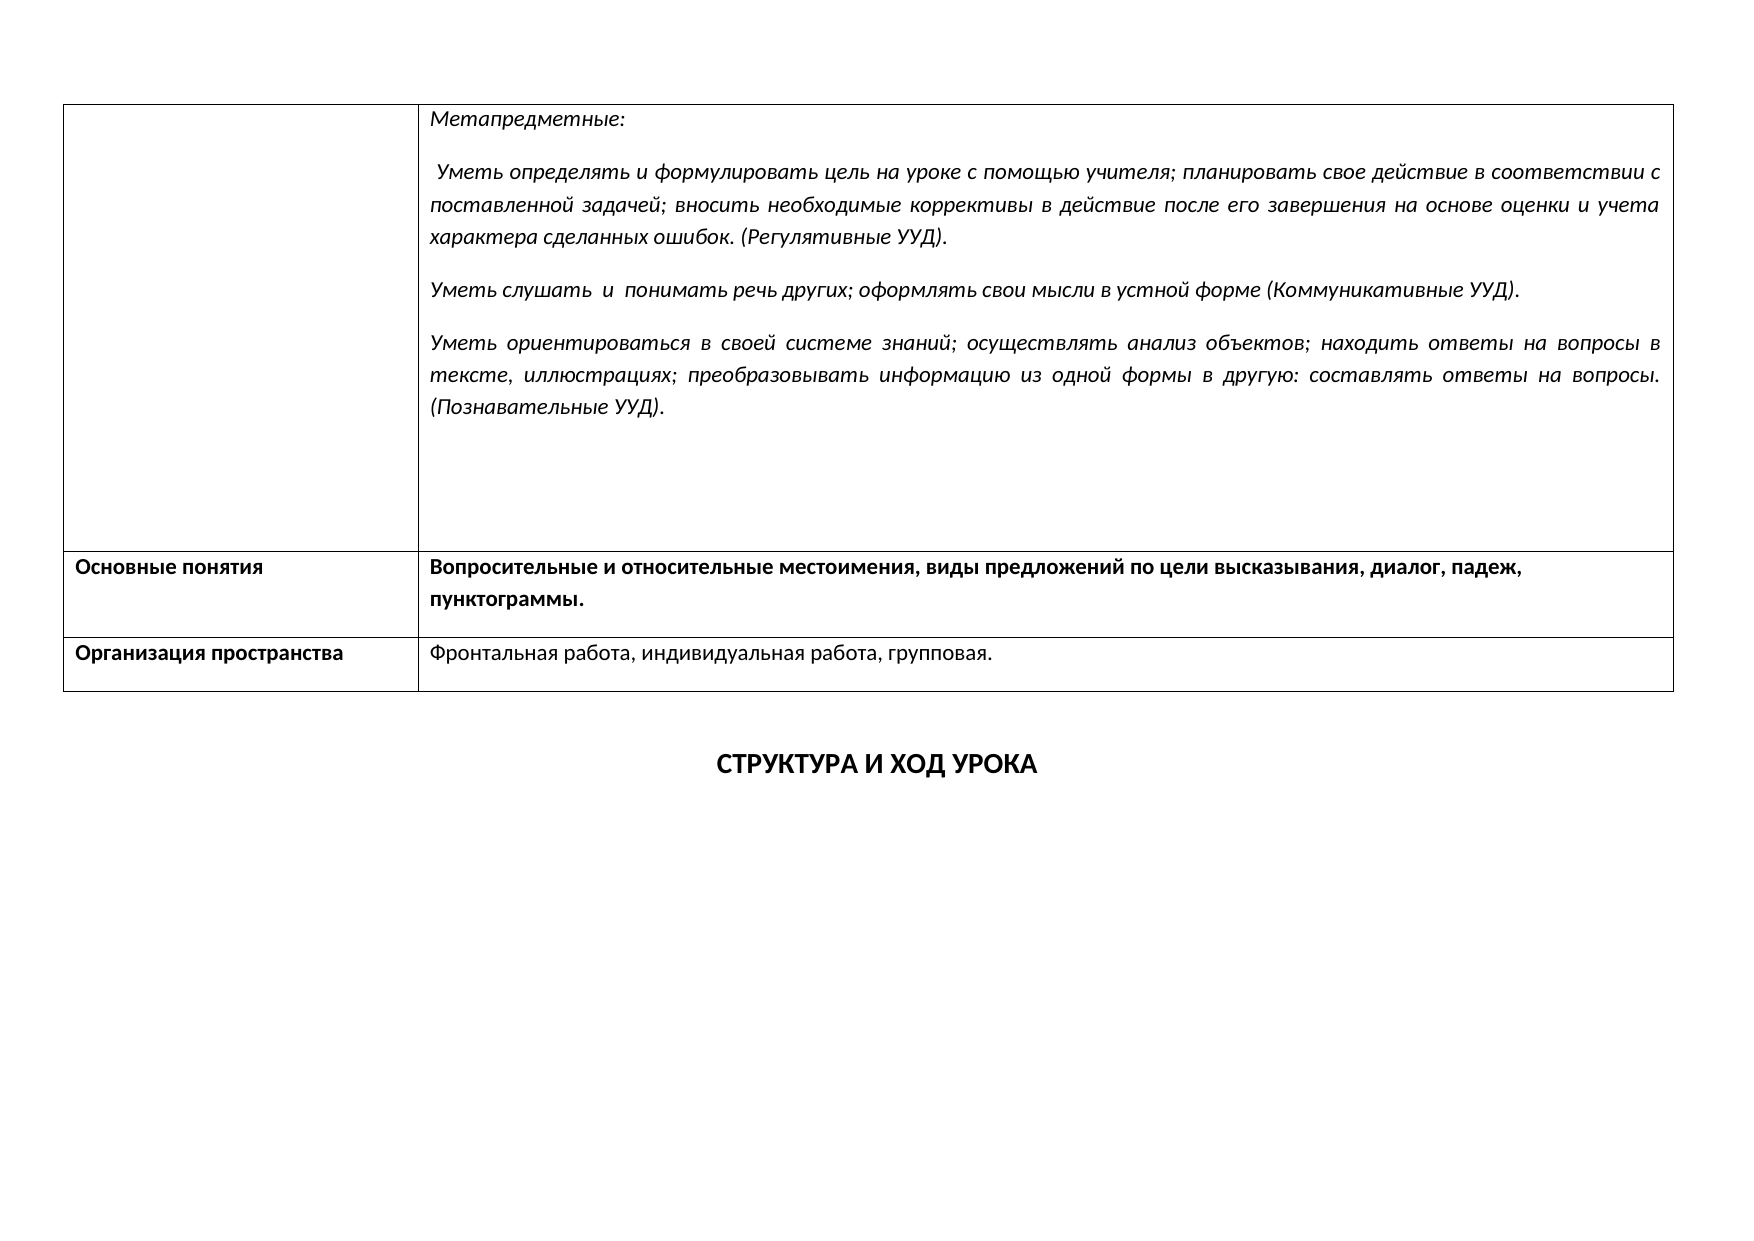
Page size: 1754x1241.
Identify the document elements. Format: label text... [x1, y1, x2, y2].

table_cell Основные понятия [64, 552, 418, 637]
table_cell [64, 105, 418, 551]
text СТРУКТУРА И ХОД УРОКА [118, 745, 1636, 780]
table_cell Фронтальная работа, индивидуальная работа, групповая. [419, 638, 1673, 691]
table_cell Вопросительные и относительные местоимения, виды предложений по цели высказывания, диалог, падеж, пунктограммы. [419, 552, 1673, 637]
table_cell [419, 105, 1673, 551]
table_cell Организация пространства [64, 638, 418, 691]
